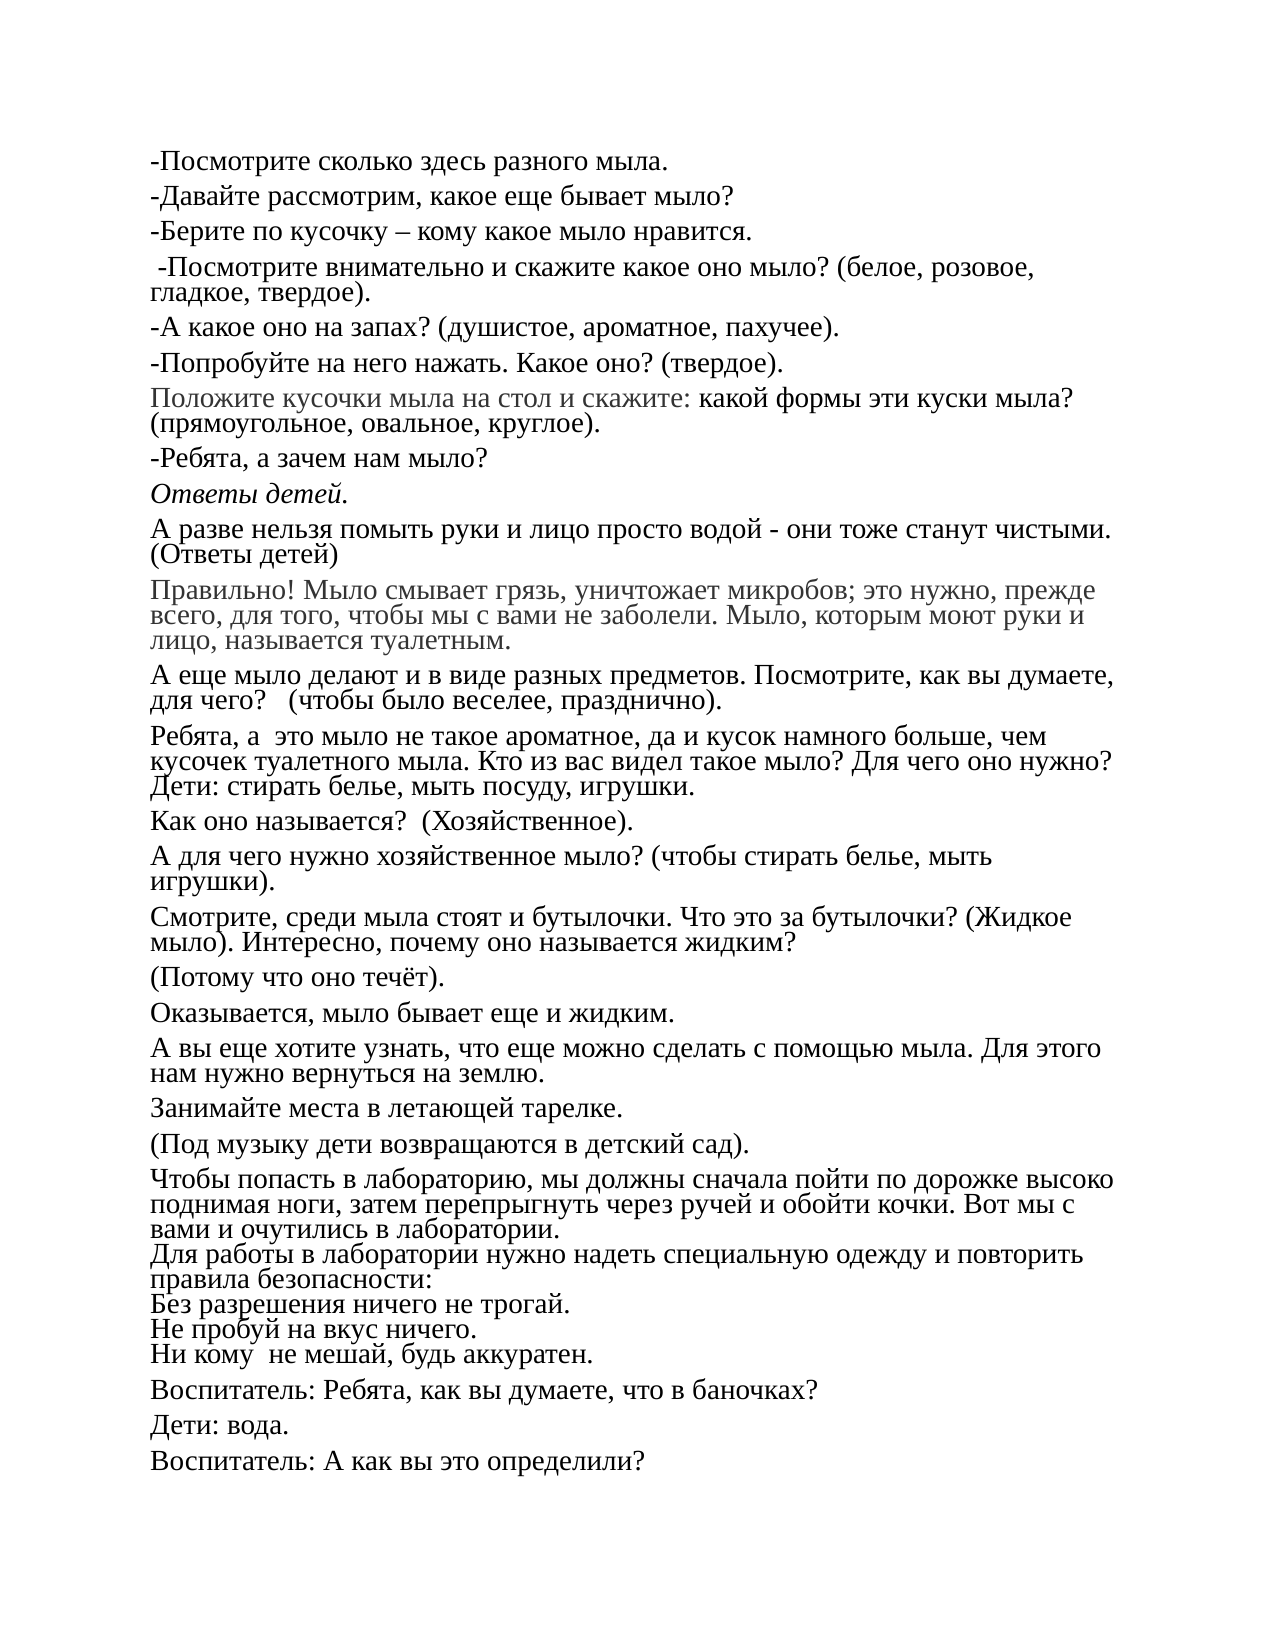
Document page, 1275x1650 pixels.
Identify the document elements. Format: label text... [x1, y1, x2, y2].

text Ответы детей. [150, 483, 1125, 508]
text (Потому что оно течёт). [154, 967, 1125, 992]
text Ни кому не мешай, будь аккуратен. [150, 1344, 1125, 1369]
text Положите кусочки мыла на стол и скажите: какой формы эти куски мыла? (прямоугольное, овальное, круглое). [150, 387, 1125, 437]
text -Берите по кусочку – кому какое мыло нравится. [150, 221, 1125, 246]
text Правильно! Мыло смывает грязь, уничтожает микробов; это нужно, прежде всего, для того, чтобы мы с вами не заболели. Мыло, которым моют руки и лицо, называется туалетным. [150, 579, 1125, 654]
text Воспитатель: Ребята, как вы думаете, что в баночках? [150, 1379, 1125, 1404]
text А для чего нужно хозяйственное мыло? (чтобы стирать белье, мыть игрушки). [150, 846, 1125, 896]
text Не пробуй на вкус ничего. [150, 1319, 1125, 1344]
text Без разрешения ничего не трогай. [150, 1294, 1125, 1319]
text -А какое оно на запах? (душистое, ароматное, пахучее). [150, 317, 444, 342]
text Дети: вода. [150, 1414, 1125, 1439]
text -Посмотрите внимательно и скажите какое оно мыло? (белое, розовое, гладкое, твердое). [150, 256, 1125, 306]
text А вы еще хотите узнать, что еще можно сделать с помощью мыла. Для этого нам нужно вернуться на землю. [150, 1037, 1125, 1087]
text -Давайте рассмотрим, какое еще бывает мыло? [150, 185, 1125, 210]
text Чтобы попасть в лабораторию, мы должны сначала пойти по дорожке высоко поднимая ноги, затем перепрыгнуть через ручей и обойти кочки. Вот мы с вами и очутились в лаборатории. [150, 1169, 1125, 1244]
text -А какое оно на запах? (душистое, ароматное, пахучее). [441, 317, 1125, 342]
text Как оно называется? (Хозяйственное). [150, 810, 428, 835]
text А разве нельзя помыть руки и лицо просто водой - они тоже станут чистыми. (Ответы детей) [150, 519, 1125, 569]
text -Попробуйте на него нажать. Какое оно? (твердое). [665, 352, 1125, 377]
text Для работы в лаборатории нужно надеть специальную одежду и повторить правила безопасности: [150, 1244, 1125, 1294]
text Занимайте места в летающей тарелке. [150, 1098, 1125, 1123]
text Оказывается, мыло бывает еще и жидким. [150, 1002, 1125, 1027]
text А еще мыло делают и в виде разных предметов. Посмотрите, как вы думаете, для чего? (чтобы было веселее, празднично). [150, 664, 1125, 714]
text Воспитатель: А как вы это определили? [150, 1450, 1125, 1475]
text (Под музыку дети возвращаются в детский сад). [154, 1133, 1125, 1158]
text Смотрите, среди мыла стоят и бутылочки. Что это за бутылочки? (Жидкое мыло). Интересно, почему оно называется жидким? [150, 906, 1125, 956]
text -Ребята, а зачем нам мыло? [150, 448, 1125, 473]
text Ребята, а это мыло не такое ароматное, да и кусок намного больше, чем кусочек туалетного мыла. Кто из вас видел такое мыло? Для чего оно нужно? Дети: стирать белье, мыть посуду, игрушки. [150, 725, 1125, 800]
text Как оно называется? (Хозяйственное). [425, 810, 1125, 835]
text -Посмотрите сколько здесь разного мыла. [150, 150, 1125, 175]
text -Попробуйте на него нажать. Какое оно? (твердое). [150, 352, 668, 377]
